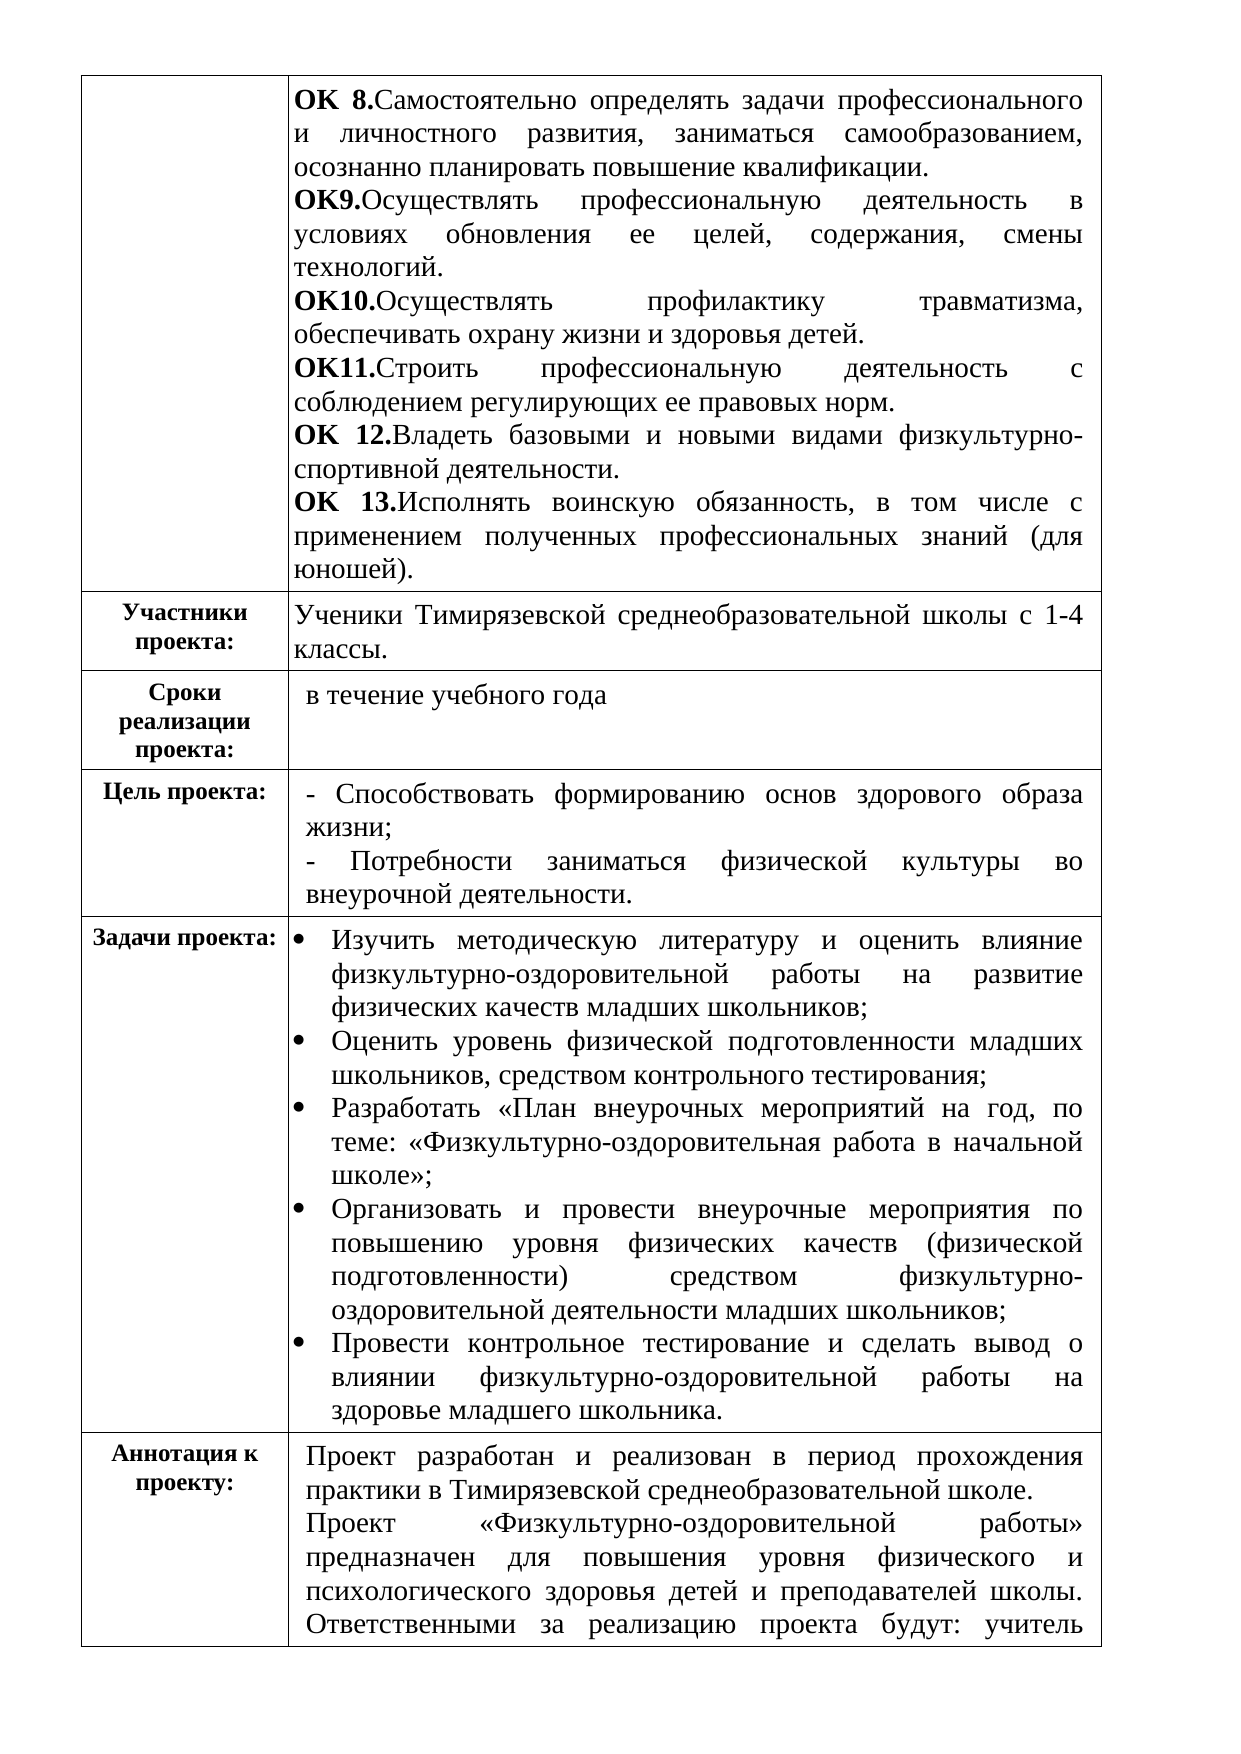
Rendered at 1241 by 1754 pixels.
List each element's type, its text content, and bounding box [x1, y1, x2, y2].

table_cell Задачи проекта: [82, 917, 288, 1432]
table_cell Изучить методическую литературу и оценить влияние физкультурно-оздоровительной работы на развитие физических качеств младших школьников; Оценить уровень физической подготовленности младших школьников, средством контрольного тестирования; Разработать «План внеурочных мероприятий на год, по теме: «Физкультурно-оздоровительная работа в начальной школе»; Организовать и провести внеурочные мероприятия по повышению уровня физических качеств (физической подготовленности) средством физкультурно-оздоровительной деятельности младших школьников; Провести контрольное тестирование и сделать вывод о влиянии физкультурно-оздоровительной работы на здоровье младшего школьника. [289, 917, 1101, 1432]
table_cell Участники проекта: [82, 592, 288, 670]
table_cell в течение учебного года [289, 671, 1101, 769]
table_cell Цель проекта: [82, 770, 288, 916]
table_cell - Способствовать формированию основ здорового образа жизни; - Потребности заниматься физической культуры во внеурочной деятельности. [289, 770, 1101, 916]
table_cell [82, 76, 288, 591]
table_cell Сроки реализации проекта: [82, 671, 288, 769]
table_cell Ученики Тимирязевской среднеобразовательной школы с 1-4 классы. [289, 592, 1101, 670]
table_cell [289, 76, 1101, 591]
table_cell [82, 1433, 288, 1646]
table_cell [289, 1433, 1101, 1646]
